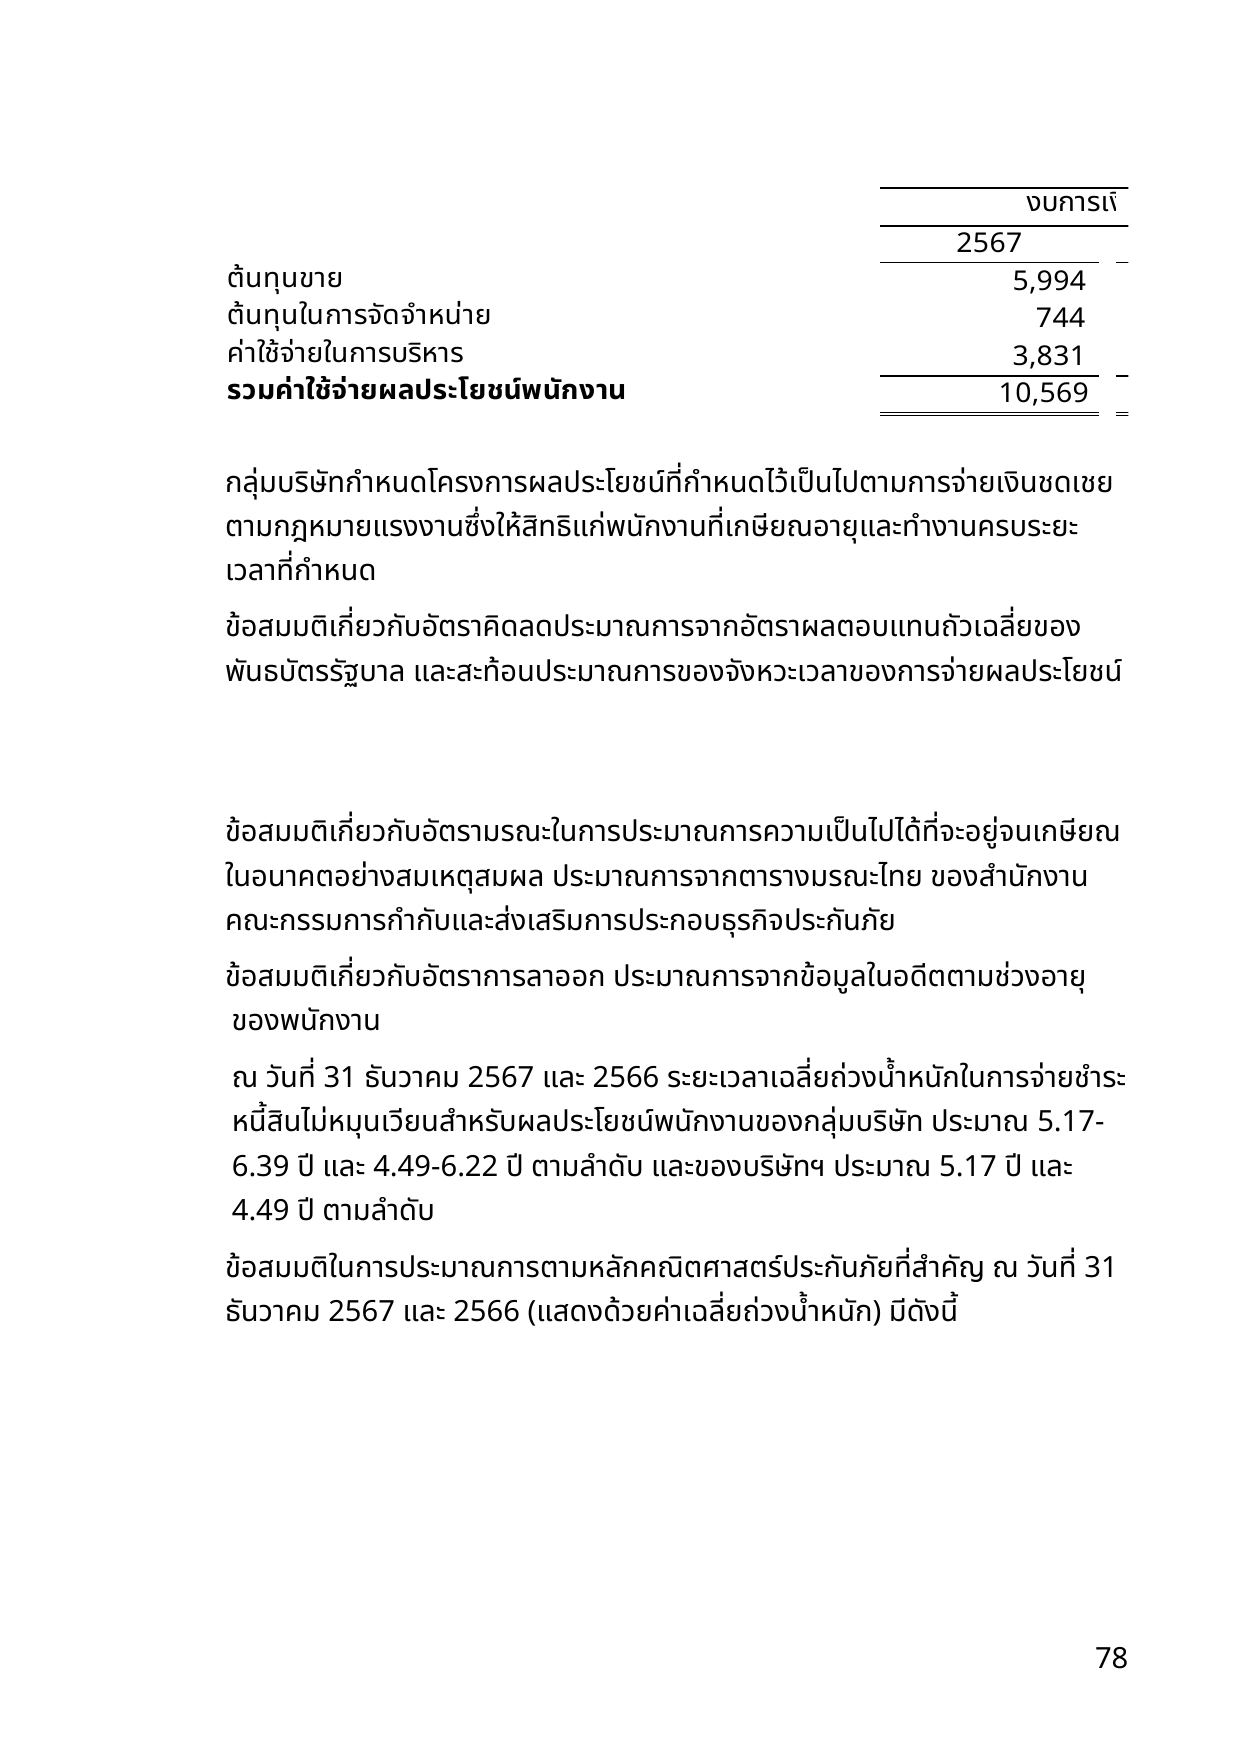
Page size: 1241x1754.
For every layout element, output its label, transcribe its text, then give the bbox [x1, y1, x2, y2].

text ข้อสมมติเกี่ยวกับอัตราคิดลดประมาณการจากอัตราผลตอบแทนถัวเฉลี่ยของพันธบัตรรัฐบาล และสะท้อนประมาณการของจังหวะเวลาของการจ่ายผลประโยชน์ [225, 606, 1128, 694]
text ข้อสมมติเกี่ยวกับอัตราการลาออก ประมาณการจากข้อมูลในอดีตตามช่วงอายุของพนักงาน [225, 956, 1128, 1044]
text ณ วันที่ 31 ธันวาคม 2567 และ 2566 ระยะเวลาเฉลี่ยถ่วงน้ำหนักในการจ่ายชำระหนี้สินไม่หมุนเวียนสำหรับผลประโยชน์พนักงานของกลุ่มบริษัท ประมาณ 5.17-6.39 ปี และ 4.49-6.22 ปี ตามลำดับ และของบริษัทฯ ประมาณ 5.17 ปี และ 4.49 ปี ตามลำดับ [232, 1056, 1128, 1233]
text ข้อสมมติในการประมาณการตามหลักคณิตศาสตร์ประกันภัยที่สำคัญ ณ วันที่ 31 ธันวาคม 2567 และ 2566 (แสดงด้วยค่าเฉลี่ยถ่วงน้ำหนัก) มีดังนี้ [225, 1246, 1128, 1334]
text กลุ่มบริษัทกำหนดโครงการผลประโยชน์ที่กำหนดไว้เป็นไปตามการจ่ายเงินชดเชยตามกฎหมายแรงงานซึ่งให้สิทธิแก่พนักงานที่เกษียณอายุและทำงานครบระยะเวลาที่กำหนด [225, 461, 1128, 593]
text ข้อสมมติเกี่ยวกับอัตรามรณะในการประมาณการความเป็นไปได้ที่จะอยู่จนเกษียณในอนาคตอย่างสมเหตุสมผล ประมาณการจากตารางมรณะไทย ของสำนักงานคณะกรรมการกำกับและส่งเสริมการประกอบธุรกิจประกันภัย [225, 811, 1128, 943]
